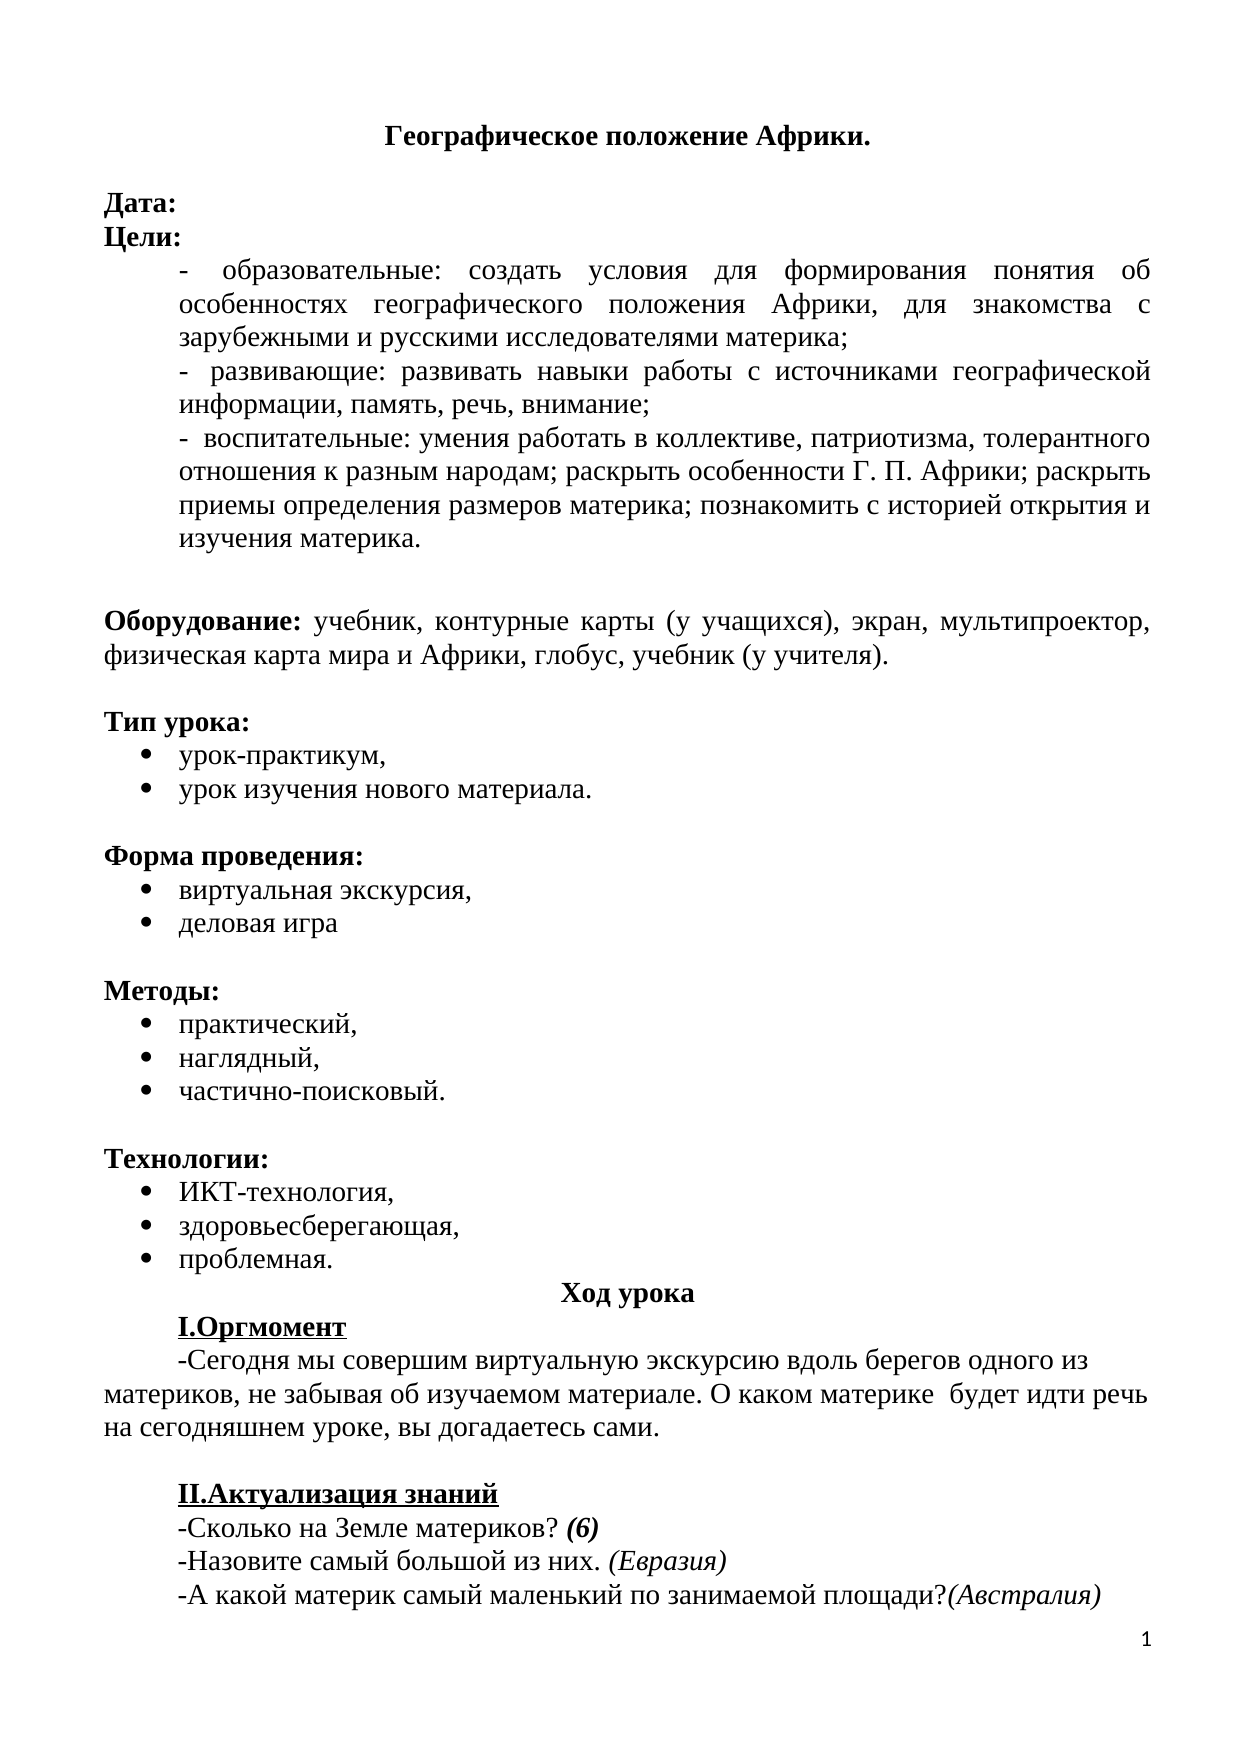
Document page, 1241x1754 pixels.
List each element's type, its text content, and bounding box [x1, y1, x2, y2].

text Цели: [103, 219, 1152, 252]
text -Сколько на Земле материков? (6) [103, 1510, 1152, 1543]
text -А какой материк самый маленький по занимаемой площади?(Австралия) [103, 1577, 1152, 1611]
list - развивающие: развивать навыки работы с источниками географической информации, память, речь, внимание; [178, 353, 1152, 420]
text -Назовите самый большой из них. (Евразия) [103, 1543, 1152, 1577]
list проблемная. [141, 1242, 1152, 1275]
list урок изучения нового материала. [141, 771, 1152, 805]
text Методы: [103, 973, 1152, 1006]
text Географическое положение Африки. [103, 118, 1152, 152]
list - образовательные: создать условия для формирования понятия об особенностях географического положения Африки, для знакомства с зарубежными и русскими исследователями материка; [178, 252, 1152, 353]
text Тип урока: [103, 704, 1152, 737]
list урок-практикум, [141, 737, 1152, 771]
list наглядный, [141, 1040, 1152, 1073]
list - воспитательные: умения работать в коллективе, патриотизма, толерантного отношения к разным народам; раскрыть особенности Г. П. Африки; раскрыть приемы определения размеров материка; познакомить с историей открытия и изучения материка. [178, 420, 1152, 554]
list ИКТ-технология, [141, 1174, 1152, 1208]
list частично-поисковый. [141, 1073, 1152, 1107]
text Дата: [103, 185, 1152, 219]
list виртуальная экскурсия, [141, 872, 1152, 906]
text Технологии: [103, 1141, 1152, 1174]
list деловая игра [141, 906, 1152, 939]
text I.Оргмомент [103, 1309, 1152, 1342]
text Форма проведения: [103, 838, 1152, 872]
text II.Актуализация знаний [103, 1476, 1152, 1510]
list практический, [141, 1006, 1152, 1040]
text Оборудование: учебник, контурные карты (у учащихся), экран, мультипроектор, физическая карта мира и Африки, глобус, учебник (у учителя). [103, 603, 1152, 670]
text Ход урока [103, 1275, 1152, 1309]
text -Сегодня мы совершим виртуальную экскурсию вдоль берегов одного из материков, не забывая об изучаемом материале. О каком материке будет идти речь на сегодняшнем уроке, вы догадаетесь сами. [103, 1342, 1152, 1443]
list здоровьесберегающая, [141, 1208, 1152, 1242]
